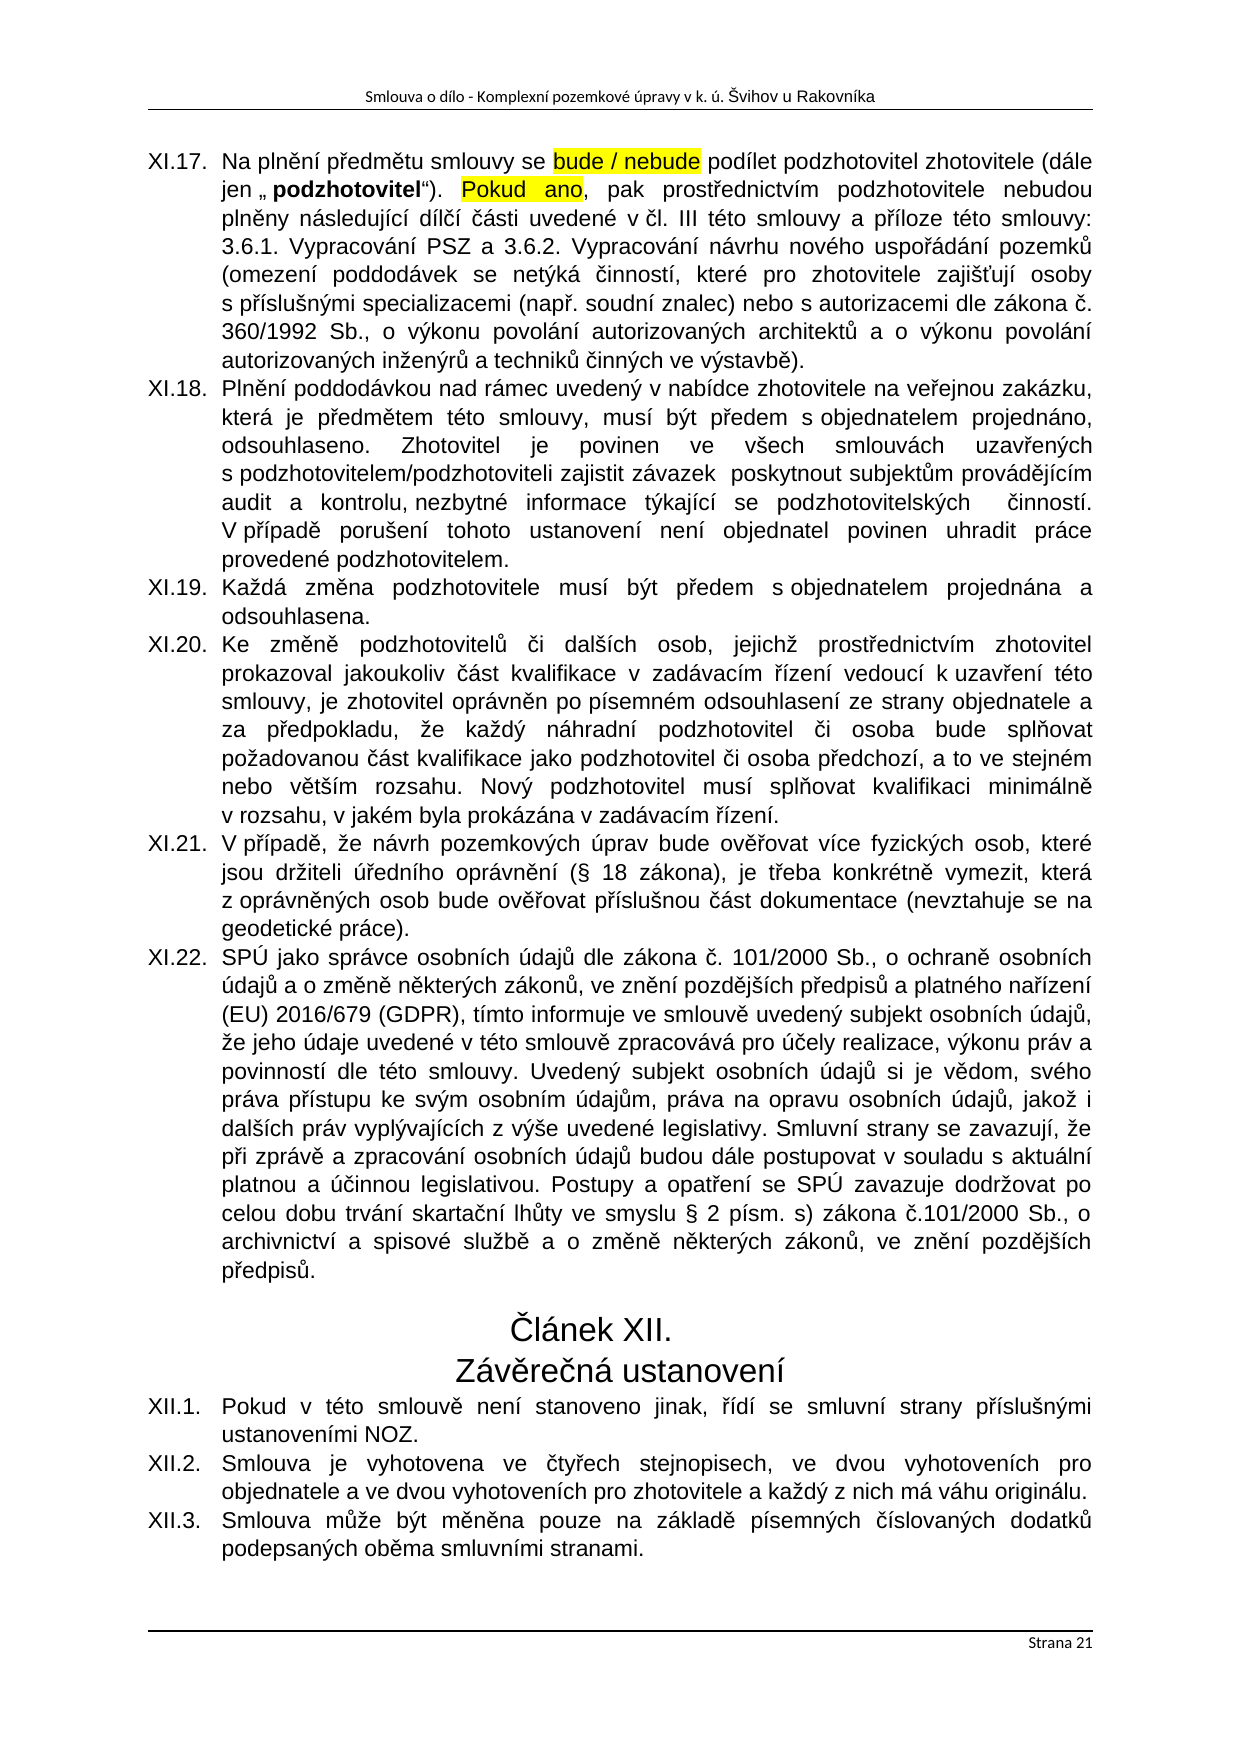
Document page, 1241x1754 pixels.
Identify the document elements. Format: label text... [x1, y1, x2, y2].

list Na plnění předmětu smlouvy se bude / nebude podílet podzhotovitel zhotovitele (dále jen „ podzhotovitel“). Pokud ano, pak prostřednictvím podzhotovitele nebudou plněny následující dílčí části uvedené v čl. III této smlouvy a příloze této smlouvy: 3.6.1. Vypracování PSZ a 3.6.2. Vypracování návrhu nového uspořádání pozemků (omezení poddodávek se netýká činností, které pro zhotovitele zajišťují osoby s příslušnými specializacemi (např. soudní znalec) nebo s autorizacemi dle zákona č. 360/1992 Sb., o výkonu povolání autorizovaných architektů a o výkonu povolání autorizovaných inženýrů a techniků činných ve výstavbě). [148, 148, 1093, 373]
list Každá změna podzhotovitele musí být předem s objednatelem projednána a odsouhlasena. [148, 574, 1093, 629]
list Pokud v této smlouvě není stanoveno jinak, řídí se smluvní strany příslušnými ustanoveními NOZ. [148, 1393, 1093, 1448]
list Smlouva je vyhotovena ve čtyřech stejnopisech, ve dvou vyhotoveních pro objednatele a ve dvou vyhotoveních pro zhotovitele a každý z nich má váhu originálu. [148, 1450, 1093, 1505]
list Plnění poddodávkou nad rámec uvedený v nabídce zhotovitele na veřejnou zakázku, která je předmětem této smlouvy, musí být předem s objednatelem projednáno, odsouhlaseno. Zhotovitel je povinen ve všech smlouvách uzavřených s podzhotovitelem/podzhotoviteli zajistit závazek poskytnout subjektům provádějícím audit a kontrolu, nezbytné informace týkající se podzhotovitelských činností. V případě porušení tohoto ustanovení není objednatel povinen uhradit práce provedené podzhotovitelem. [148, 375, 1093, 572]
list Smlouva může být měněna pouze na základě písemných číslovaných dodatků podepsaných oběma smluvními stranami. [148, 1507, 1093, 1562]
list V případě, že návrh pozemkových úprav bude ověřovat více fyzických osob, které jsou držiteli úředního oprávnění (§ 18 zákona), je třeba konkrétně vymezit, která z oprávněných osob bude ověřovat příslušnou část dokumentace (nevztahuje se na geodetické práce). [148, 830, 1093, 942]
subtitle Závěrečná ustanovení [148, 1310, 1093, 1390]
list Ke změně podzhotovitelů či dalších osob, jejichž prostřednictvím zhotovitel prokazoval jakoukoliv část kvalifikace v zadávacím řízení vedoucí k uzavření této smlouvy, je zhotovitel oprávněn po písemném odsouhlasení ze strany objednatele a za předpokladu, že každý náhradní podzhotovitel či osoba bude splňovat požadovanou část kvalifikace jako podzhotovitel či osoba předchozí, a to ve stejném nebo větším rozsahu. Nový podzhotovitel musí splňovat kvalifikaci minimálně v rozsahu, v jakém byla prokázána v zadávacím řízení. [148, 631, 1093, 828]
list SPÚ jako správce osobních údajů dle zákona č. 101/2000 Sb., o ochraně osobních údajů a o změně některých zákonů, ve znění pozdějších předpisů a platného nařízení (EU) 2016/679 (GDPR), tímto informuje ve smlouvě uvedený subjekt osobních údajů, že jeho údaje uvedené v této smlouvě zpracovává pro účely realizace, výkonu práv a povinností dle této smlouvy. Uvedený subjekt osobních údajů si je vědom, svého práva přístupu ke svým osobním údajům, práva na opravu osobních údajů, jakož i dalších práv vyplývajících z výše uvedené legislativy. Smluvní strany se zavazují, že při zprávě a zpracování osobních údajů budou dále postupovat v souladu s aktuální platnou a účinnou legislativou. Postupy a opatření se SPÚ zavazuje dodržovat po celou dobu trvání skartační lhůty ve smyslu § 2 písm. s) zákona č.101/2000 Sb., o archivnictví a spisové službě a o změně některých zákonů, ve znění pozdějších předpisů. [148, 944, 1093, 1283]
